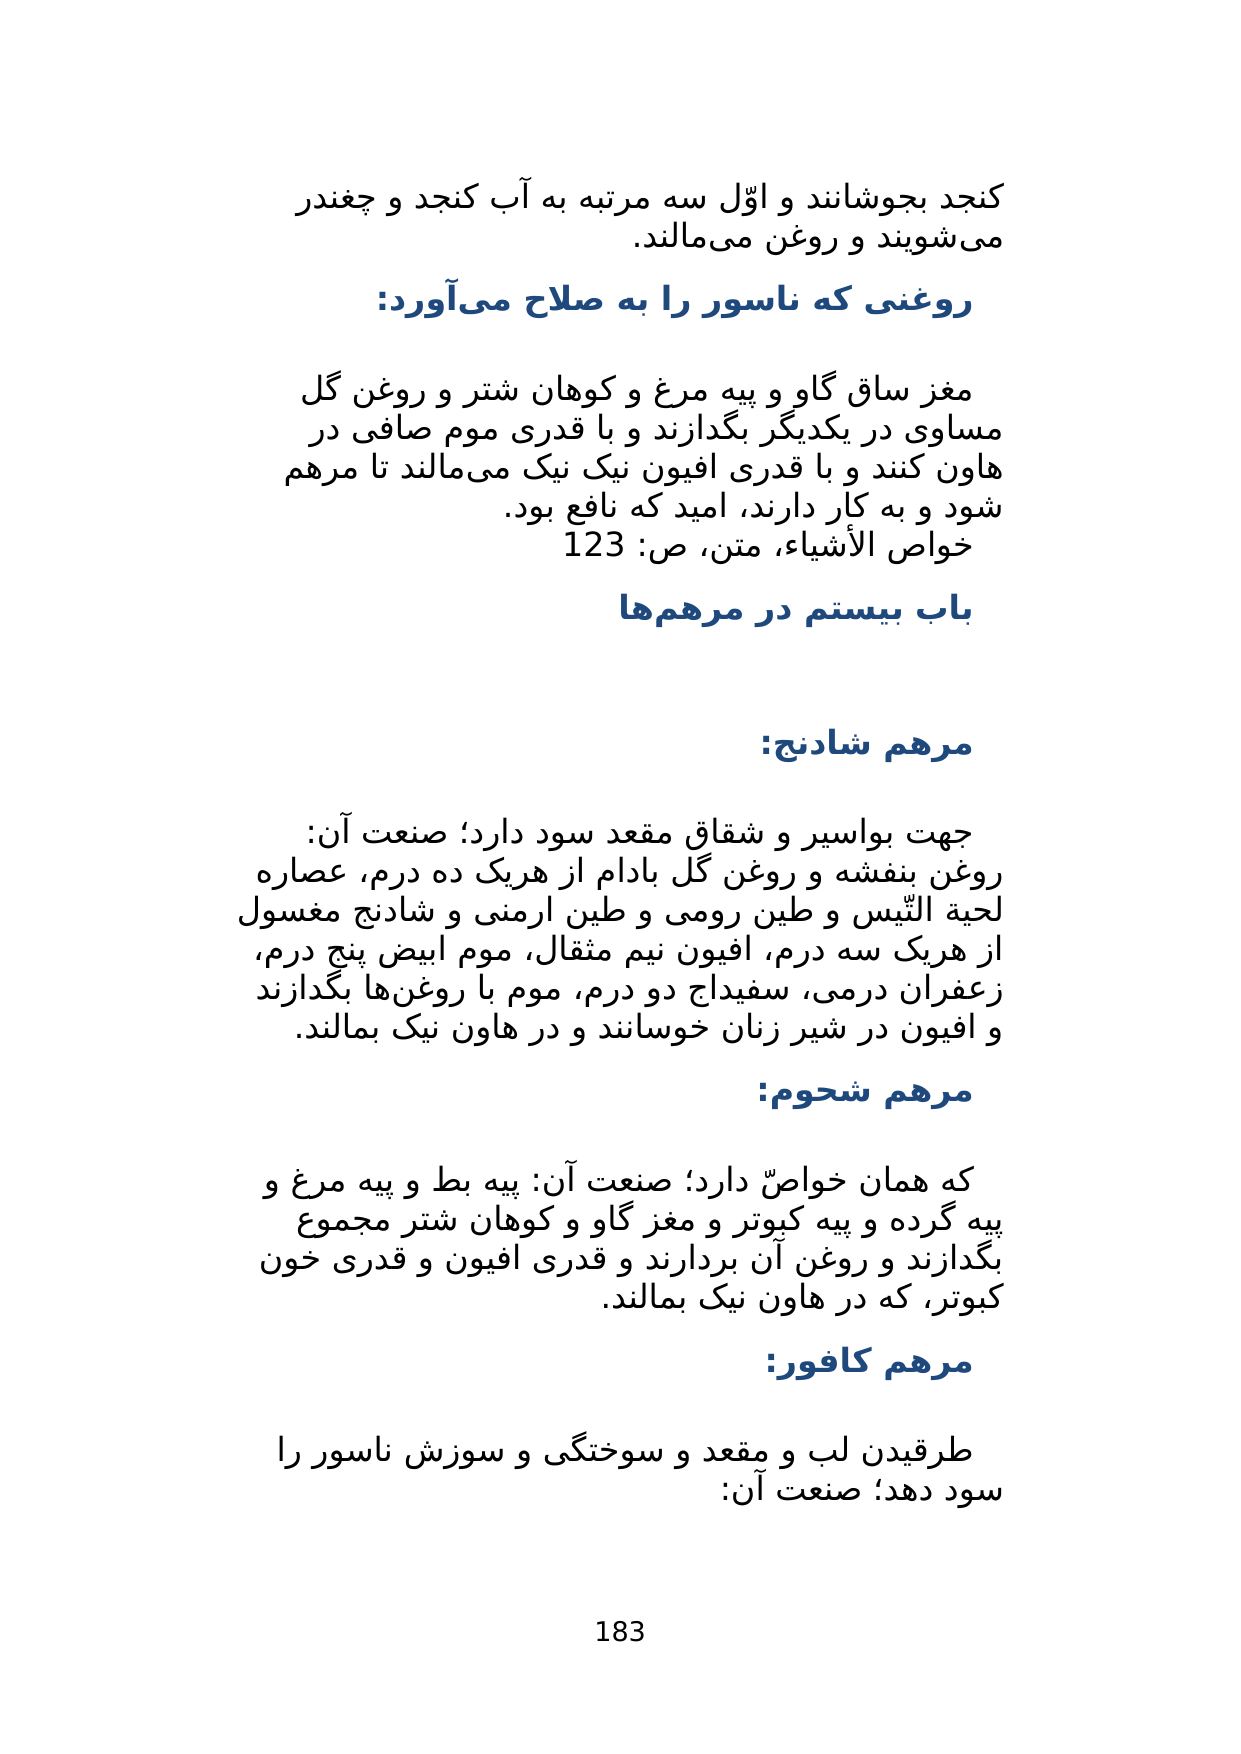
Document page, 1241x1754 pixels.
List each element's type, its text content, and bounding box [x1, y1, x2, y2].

subtitle باب بیستم در مرهم‌ها [236, 589, 1004, 628]
text مغز ساق گاو و پیه مرغ و کوهان شتر و روغن گل مساوی در یکدیگر بگدازند و با قدری موم صافی در هاون کنند و با قدری افیون نیک نیک می‌مالند تا مرهم شود و به کار دارند، امید که نافع بود. [236, 369, 1004, 525]
text که همان خواصّ دارد؛ صنعت آن: پیه بط و پیه مرغ و پیه گرده و پیه کبوتر و مغز گاو و کوهان شتر مجموع بگدازند و روغن آن بردارند و قدری افیون و قدری خون کبوتر، که در هاون نیک بمالند. [236, 1161, 1004, 1316]
subtitle مرهم کافور: [236, 1341, 1004, 1380]
subtitle مرهم شادنج: [236, 723, 1004, 762]
subtitle روغنی که ناسور را به صلاح می‌آورد: [236, 280, 1004, 319]
subtitle مرهم شحوم: [236, 1071, 1004, 1110]
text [236, 177, 1004, 255]
text خواص الأشیاء، متن، ص: 123 [236, 525, 1004, 564]
text طرقیدن لب و مقعد و سوختگی و سوزش ناسور را سود دهد؛ صنعت آن: [236, 1431, 1004, 1508]
text جهت بواسیر و شقاق مقعد سود دارد؛ صنعت آن: روغن بنفشه و روغن گل بادام از هریک ده درم، عصاره لحیة التّیس و طین رومی و طین ارمنی و شادنج مغسول از هریک سه درم، افیون نیم مثقال، موم ابیض پنج درم، زعفران درمی، سفیداج دو درم، موم با روغن‌ها بگدازند و افیون در شیر زنان خوسانند و در هاون نیک بمالند. [236, 813, 1004, 1046]
